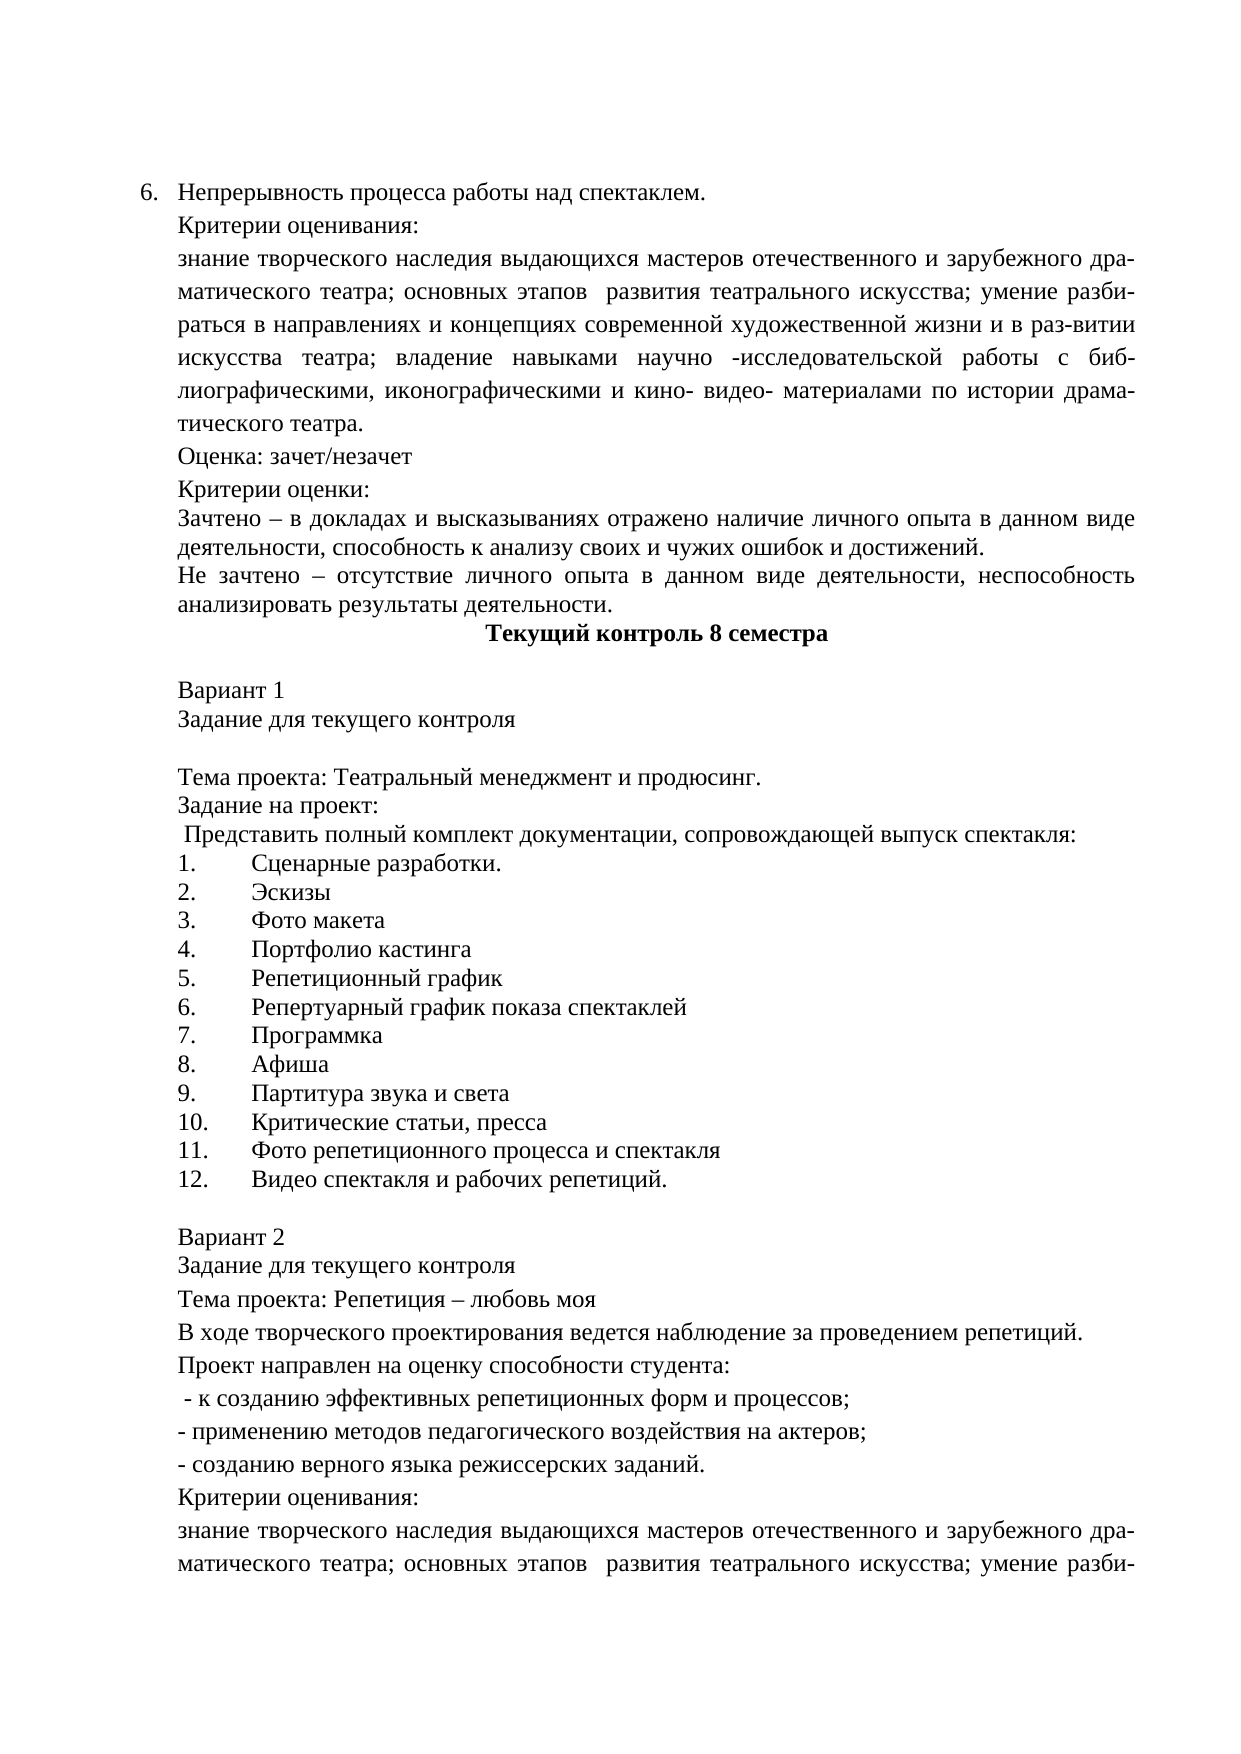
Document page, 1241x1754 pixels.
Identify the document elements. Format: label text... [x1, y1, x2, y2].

text Задание на проект: [177, 791, 1136, 819]
text 8. Афиша [177, 1049, 1136, 1078]
text Представить полный комплект документации, сопровождающей выпуск спектакля: [177, 819, 1136, 848]
text 6. Репертуарный график показа спектаклей [177, 992, 1136, 1021]
text 7. Программка [177, 1021, 1136, 1049]
text Тема проекта: Репетиция – любовь моя [177, 1284, 1136, 1312]
text Задание для текущего контроля [177, 704, 1136, 733]
text Не зачтено – отсутствие личного опыта в данном виде деятельности, неспособность анализировать результаты деятельности. [177, 561, 1136, 618]
text 5. Репетиционный график [177, 963, 1136, 992]
text Задание для текущего контроля [177, 1251, 1136, 1279]
text - созданию верного языка режиссерских заданий. [177, 1449, 1136, 1477]
text Оценка: зачет/незачет [177, 441, 1136, 470]
text - к созданию эффективных репетиционных форм и процессов; [177, 1383, 1136, 1411]
text Критерии оценки: [177, 474, 1136, 503]
list Непрерывность процесса работы над спектаклем. [140, 177, 1136, 206]
text Вариант 1 [177, 676, 1136, 704]
text Критерии оценивания: [177, 210, 1136, 239]
text Тема проекта: Театральный менеджмент и продюсинг. [177, 762, 1136, 791]
text Текущий контроль 8 семестра [177, 618, 1136, 647]
text 10. Критические статьи, пресса [177, 1107, 1136, 1136]
text Критерии оценивания: [177, 1482, 1136, 1511]
text Вариант 2 [177, 1222, 1136, 1251]
text 11. Фото репетиционного процесса и спектакля [177, 1136, 1136, 1164]
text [177, 1515, 1136, 1577]
text - применению методов педагогического воздействия на актеров; [177, 1416, 1136, 1444]
text 3. Фото макета [177, 906, 1136, 934]
text 2. Эскизы [177, 877, 1136, 906]
text Зачтено – в докладах и высказываниях отражено наличие личного опыта в данном виде деятельности, способность к анализу своих и чужих ошибок и достижений. [177, 503, 1136, 561]
text 1. Сценарные разработки. [177, 848, 1136, 877]
text 12. Видео спектакля и рабочих репетиций. [177, 1164, 1136, 1193]
text В ходе творческого проектирования ведется наблюдение за проведением репетиций. [177, 1317, 1136, 1345]
text 9. Партитура звука и света [177, 1078, 1136, 1107]
text 4. Портфолио кастинга [177, 934, 1136, 963]
text Проект направлен на оценку способности студента: [177, 1350, 1136, 1378]
